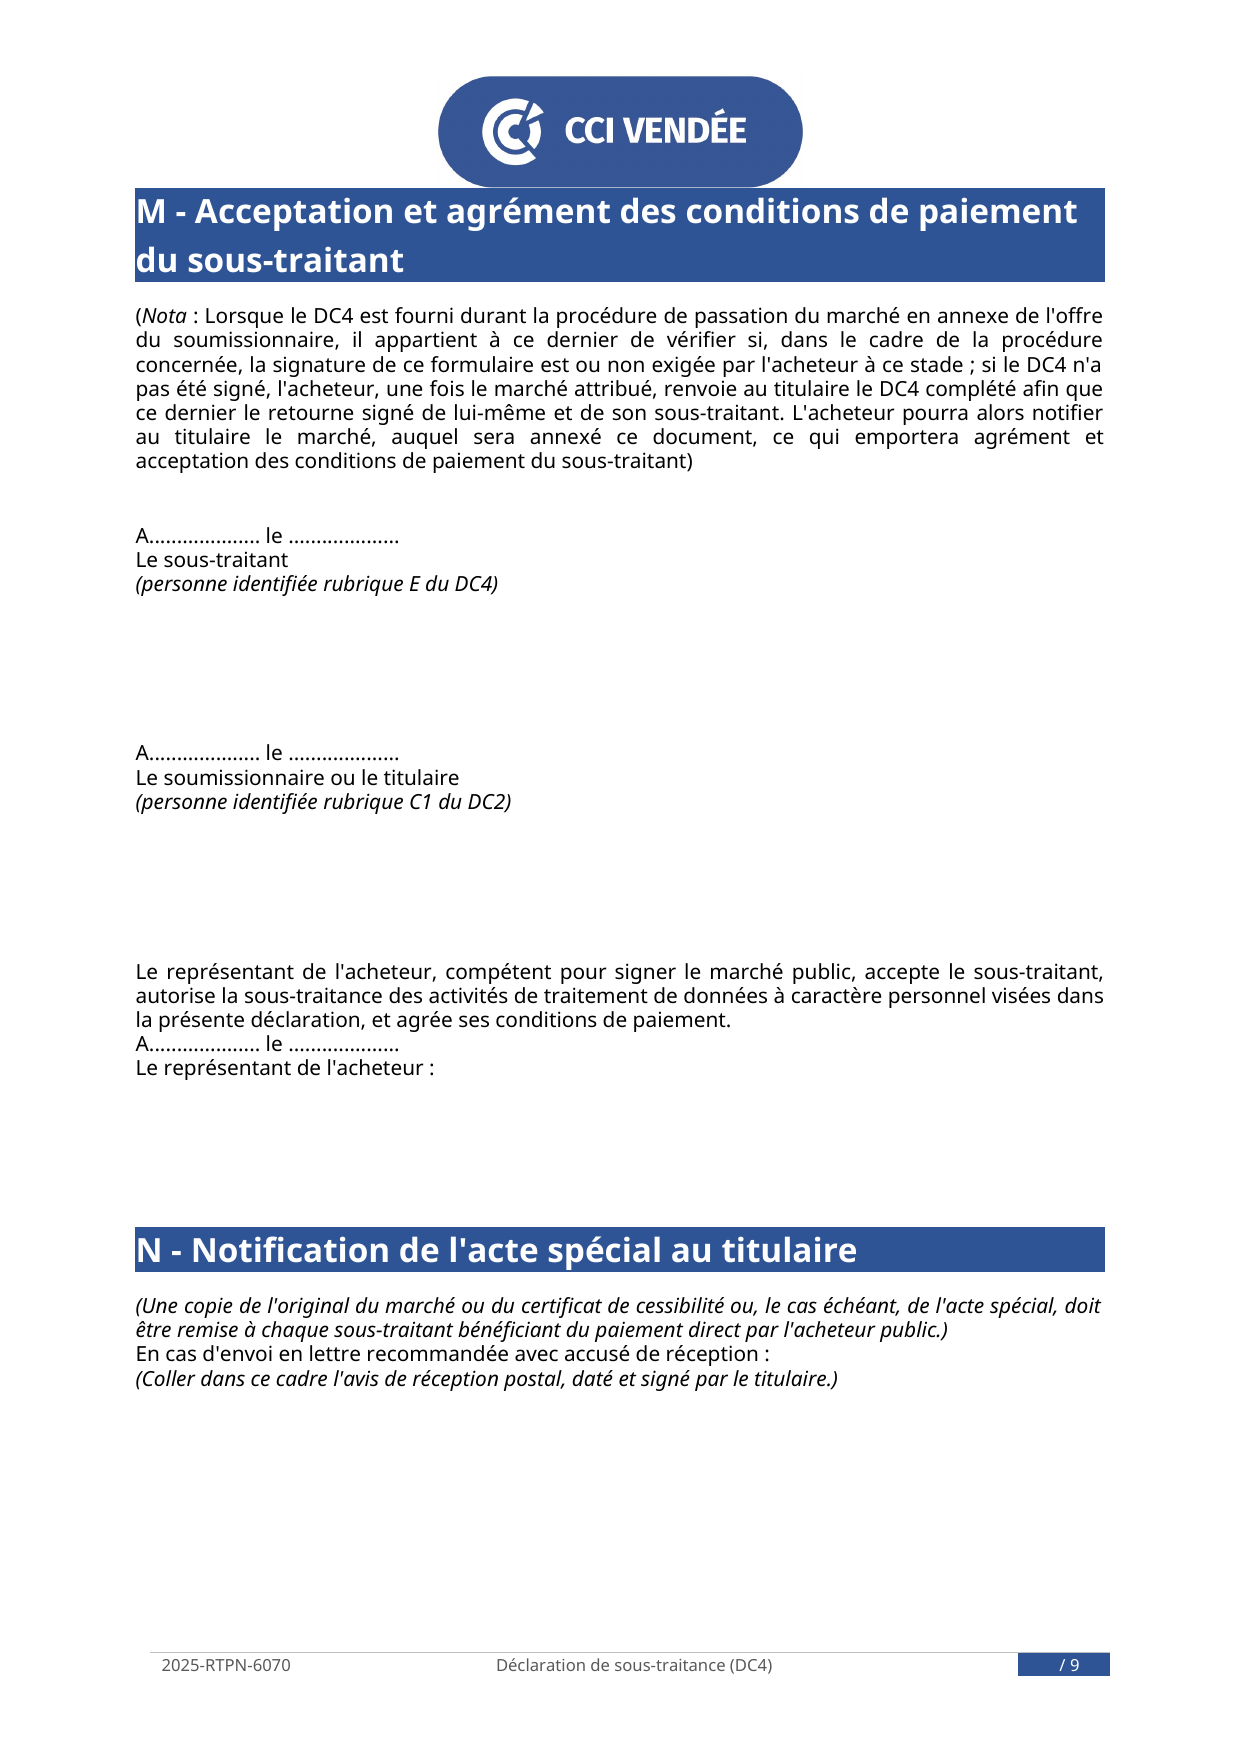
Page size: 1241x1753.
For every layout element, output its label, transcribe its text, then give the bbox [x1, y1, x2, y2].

text A.................... le .................... [135, 742, 1105, 766]
text En cas d'envoi en lettre recommandée avec accusé de réception : [135, 1343, 1105, 1367]
text (personne identifiée rubrique E du DC4) [135, 572, 1105, 597]
text (Coller dans ce cadre l'avis de réception postal, daté et signé par le titulaire.) [135, 1367, 1105, 1391]
picture [436, 73, 804, 188]
text (Une copie de l'original du marché ou du certificat de cessibilité ou, le cas échéant, de l'acte spécial, doit être remise à chaque sous-traitant bénéficiant du paiement direct par l'acheteur public.) [135, 1294, 1105, 1343]
text N - Notification de l'acte spécial au titulaire [135, 1227, 1105, 1272]
text Le représentant de l'acheteur, compétent pour signer le marché public, accepte le sous-traitant, autorise la sous-traitance des activités de traitement de données à caractère personnel visées dans la présente déclaration, et agrée ses conditions de paiement. [135, 960, 1105, 1032]
text (personne identifiée rubrique C1 du DC2) [135, 790, 1105, 814]
text A.................... le .................... [135, 524, 1105, 548]
text Le représentant de l'acheteur : [135, 1057, 1105, 1081]
text (Nota : Lorsque le DC4 est fourni durant la procédure de passation du marché en annexe de l'offre du soumissionnaire, il appartient à ce dernier de vérifier si, dans le cadre de la procédure concernée, la signature de ce formulaire est ou non exigée par l'acheteur à ce stade ; si le DC4 n'a pas été signé, l'acheteur, une fois le marché attribué, renvoie au titulaire le DC4 complété afin que ce dernier le retourne signé de lui-même et de son sous-traitant. L'acheteur pourra alors notifier au titulaire le marché, auquel sera annexé ce document, ce qui emportera agrément et acceptation des conditions de paiement du sous-traitant) [135, 304, 1105, 474]
text Le soumissionnaire ou le titulaire [135, 766, 1105, 790]
text Le sous-traitant [135, 548, 1105, 572]
text A.................... le .................... [135, 1032, 1105, 1057]
text M - Acceptation et agrément des conditions de paiement du sous-traitant [135, 188, 1105, 282]
